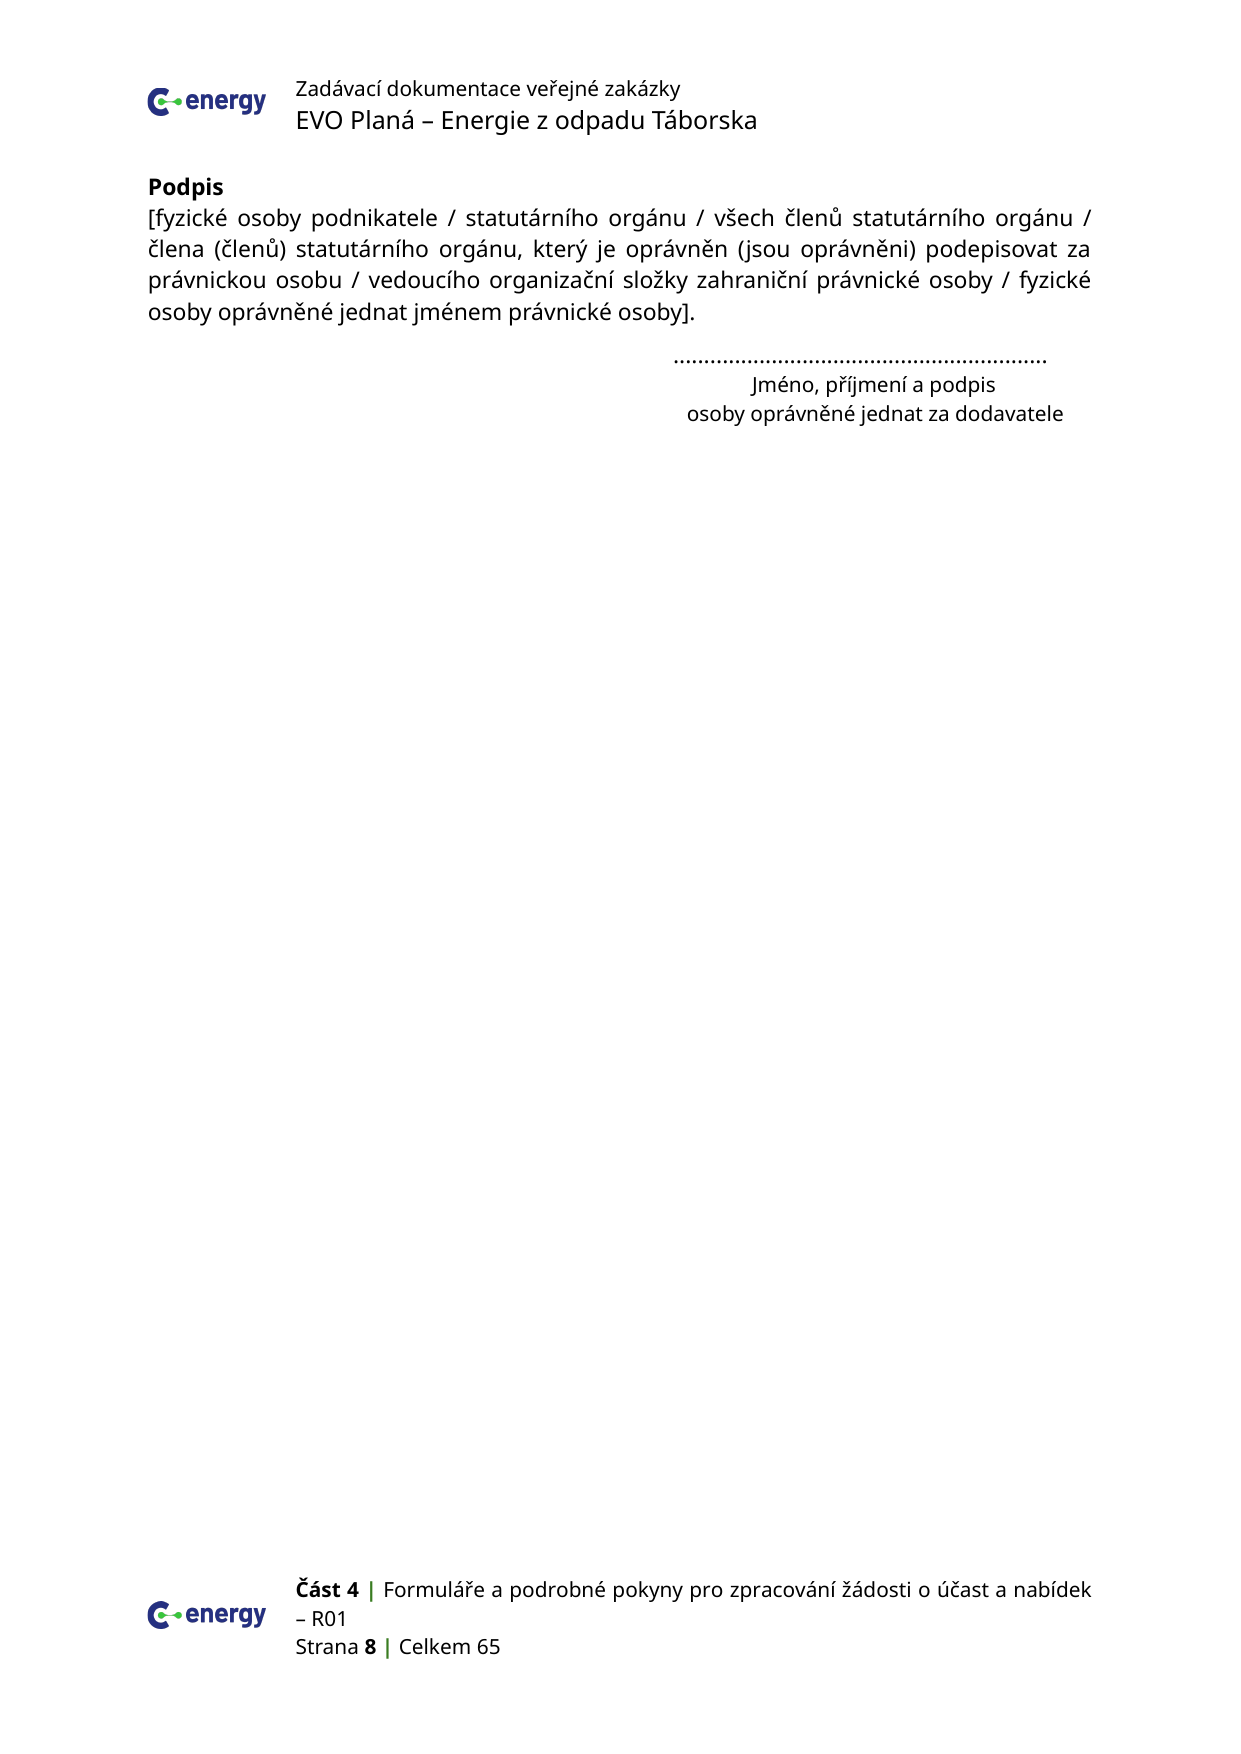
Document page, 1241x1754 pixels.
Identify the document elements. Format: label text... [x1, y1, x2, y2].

text [fyzické osoby podnikatele / statutárního orgánu / všech členů statutárního orgánu / člena (členů) statutárního orgánu, který je oprávněn (jsou oprávněni) podepisovat za právnickou osobu / vedoucího organizační složky zahraniční právnické osoby / fyzické osoby oprávněné jednat jménem právnické osoby]. [148, 202, 1092, 327]
text Jméno, příjmení a podpis osoby oprávněné jednat za dodavatele [658, 370, 1092, 427]
picture [147, 88, 266, 116]
text ............................................................. [598, 339, 1092, 370]
text Podpis [148, 170, 1089, 202]
picture [147, 1601, 266, 1629]
